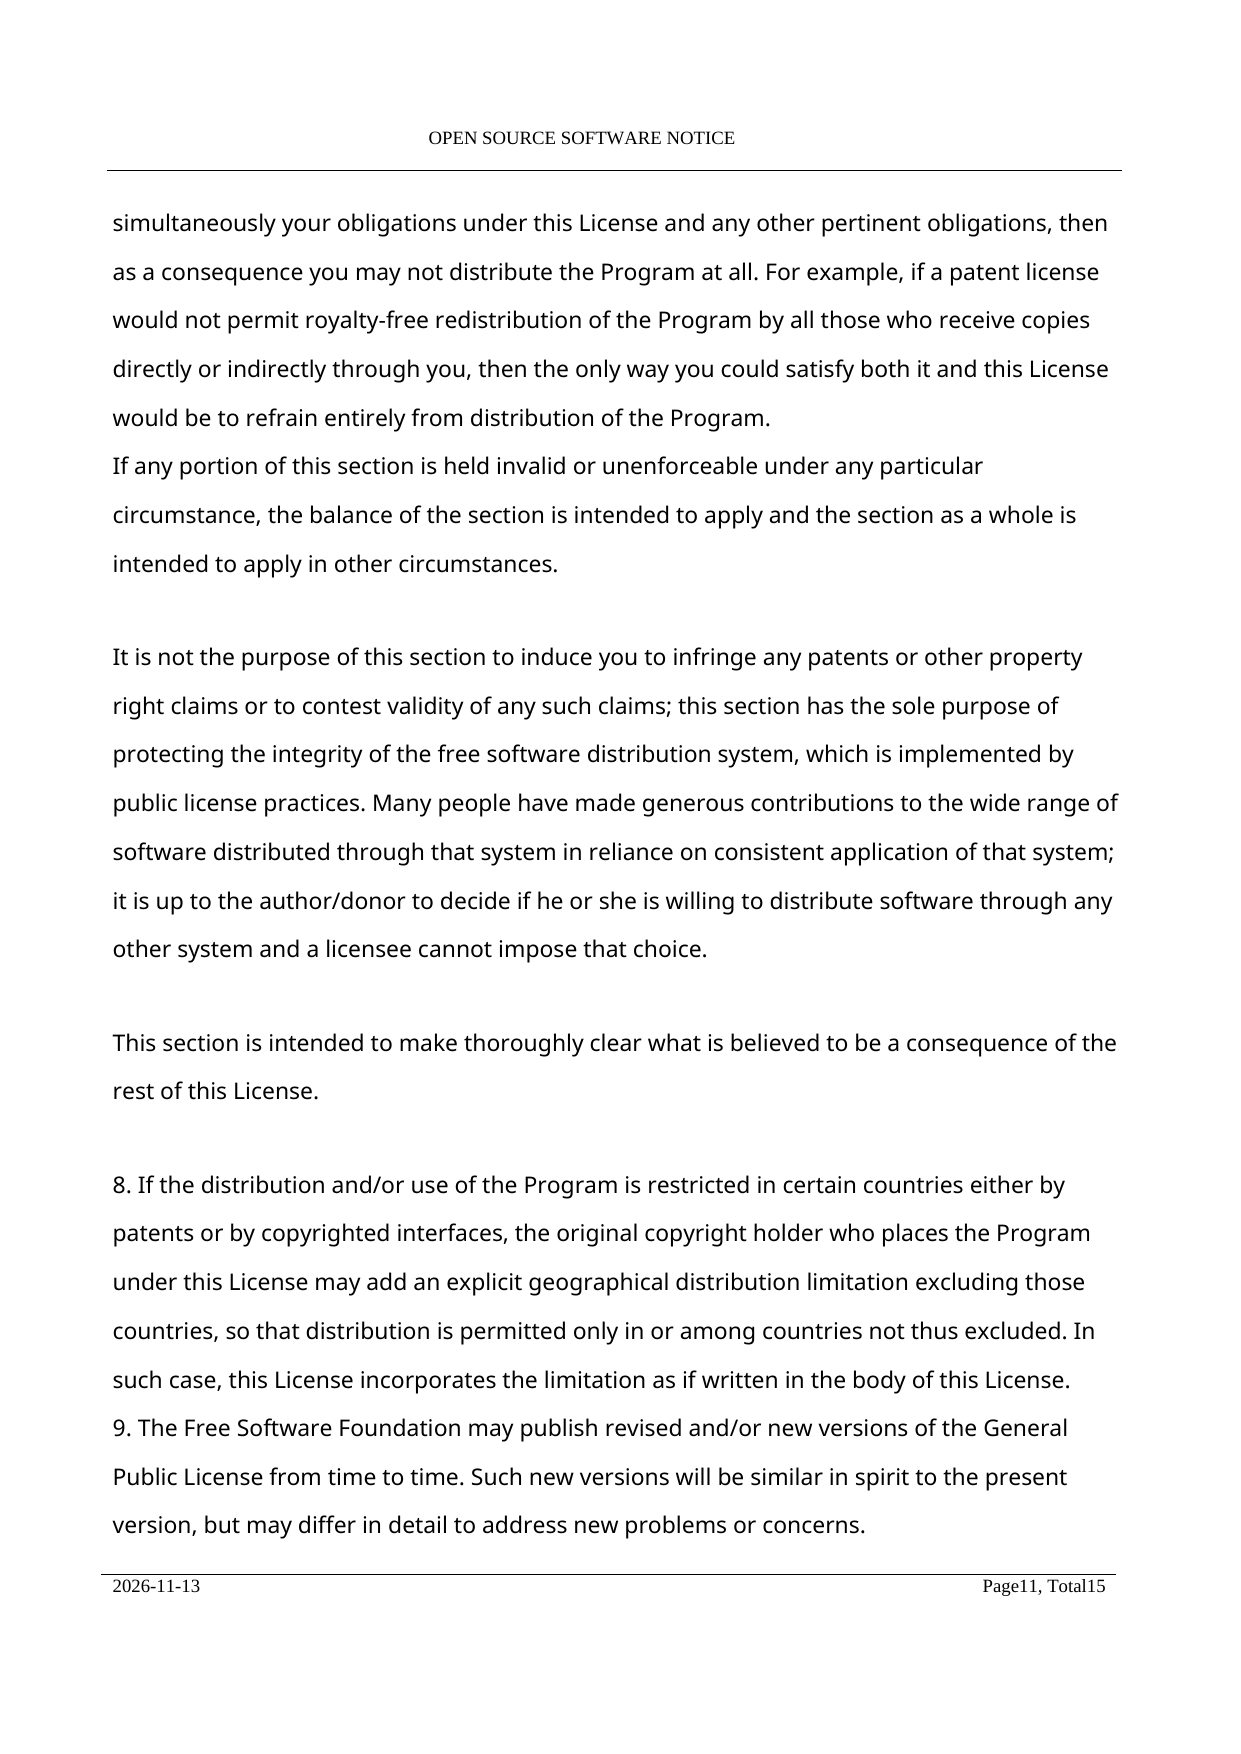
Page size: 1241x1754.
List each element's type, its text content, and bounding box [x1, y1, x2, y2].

text 8. If the distribution and/or use of the Program is restricted in certain countries either by patents or by copyrighted interfaces, the original copyright holder who places the Program under this License may add an explicit geographical distribution limitation excluding those countries, so that distribution is permitted only in or among countries not thus excluded. In such case, this License incorporates the limitation as if written in the body of this License. [112, 1168, 1128, 1395]
text This section is intended to make thoroughly clear what is believed to be a consequence of the rest of this License. [112, 1026, 1128, 1107]
text If any portion of this section is held invalid or unenforceable under any particular circumstance, the balance of the section is intended to apply and the section as a whole is intended to apply in other circumstances. [112, 449, 1128, 579]
text It is not the purpose of this section to induce you to infringe any patents or other property right claims or to contest validity of any such claims; this section has the sole purpose of protecting the integrity of the free software distribution system, which is implemented by public license practices. Many people have made generous contributions to the wide range of software distributed through that system in reliance on consistent application of that system; it is up to the author/donor to decide if he or she is willing to distribute software through any other system and a licensee cannot impose that choice. [112, 640, 1128, 965]
text 9. The Free Software Foundation may publish revised and/or new versions of the General Public License from time to time. Such new versions will be similar in spirit to the present version, but may differ in detail to address new problems or concerns. [112, 1411, 1128, 1541]
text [112, 206, 1128, 434]
